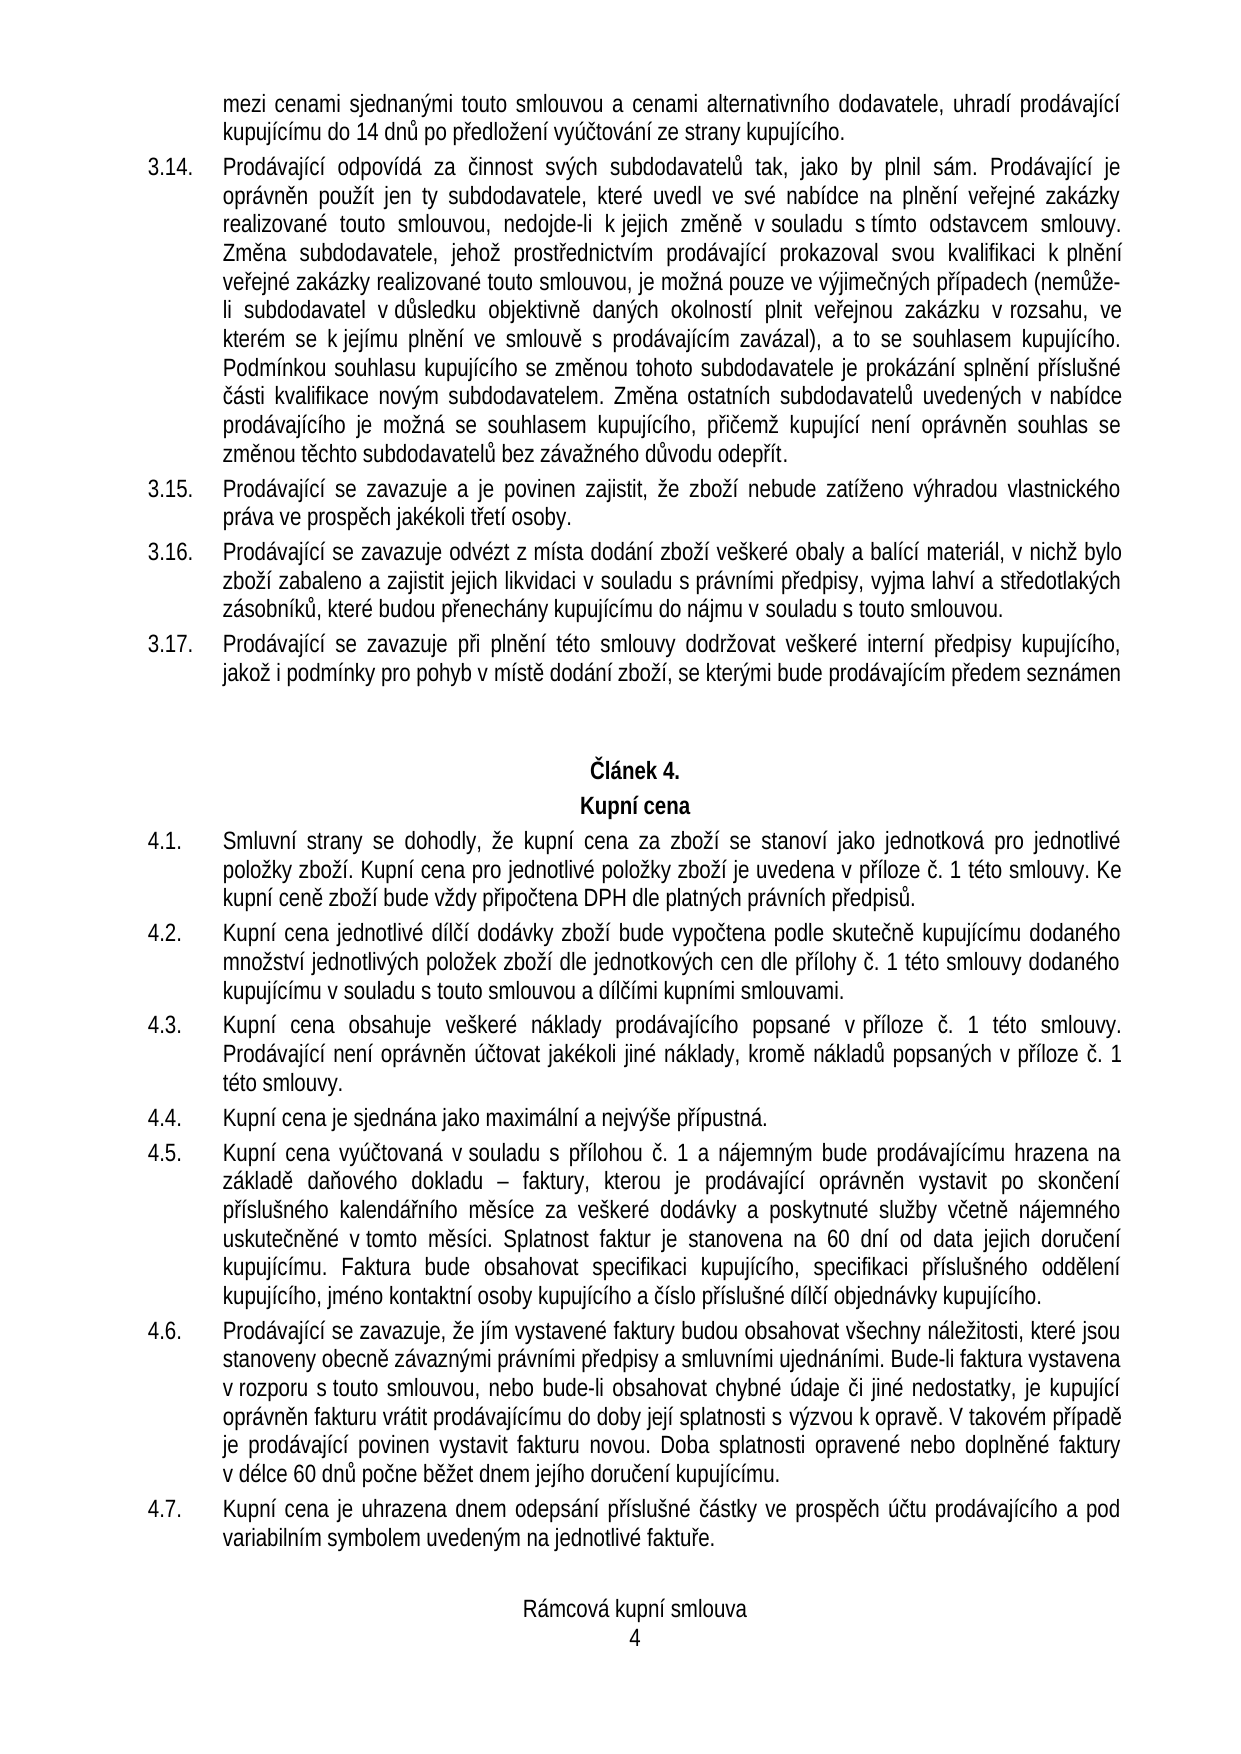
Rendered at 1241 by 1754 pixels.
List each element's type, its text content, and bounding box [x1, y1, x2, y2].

text Kupní cena [148, 791, 1122, 820]
list Kupní cena je uhrazena dnem odepsání příslušné částky ve prospěch účtu prodávajícího a pod variabilním symbolem uvedeným na jednotlivé faktuře. [148, 1494, 1122, 1551]
list Kupní cena vyúčtovaná v souladu s přílohou č. 1 a nájemným bude prodávajícímu hrazena na základě daňového dokladu – faktury, kterou je prodávající oprávněn vystavit po skončení příslušného kalendářního měsíce za veškeré dodávky a poskytnuté služby včetně nájemného uskutečněné v tomto měsíci. Splatnost faktur je stanovena na 60 dní od data jejich doručení kupujícímu. Faktura bude obsahovat specifikaci kupujícího, specifikaci příslušného oddělení kupujícího, jméno kontaktní osoby kupujícího a číslo příslušné dílčí objednávky kupujícího. [148, 1138, 1122, 1309]
list Kupní cena obsahuje veškeré náklady prodávajícího popsané v příloze č. 1 této smlouvy. Prodávající není oprávněn účtovat jakékoli jiné náklady, kromě nákladů popsaných v příloze č. 1 této smlouvy. [148, 1011, 1122, 1096]
list Kupní cena jednotlivé dílčí dodávky zboží bude vypočtena podle skutečně kupujícímu dodaného množství jednotlivých položek zboží dle jednotkových cen dle přílohy č. 1 této smlouvy dodaného kupujícímu v souladu s touto smlouvou a dílčími kupními smlouvami. [148, 918, 1122, 1004]
list Prodávající se zavazuje při plnění této smlouvy dodržovat veškeré interní předpisy kupujícího, jakož i podmínky pro pohyb v místě dodání zboží, se kterými bude prodávajícím předem seznámen [148, 629, 1122, 687]
list Kupní cena je sjednána jako maximální a nejvýše přípustná. [148, 1103, 1122, 1131]
list Prodávající se zavazuje odvézt z místa dodání zboží veškeré obaly a balící materiál, v nichž bylo zboží zabaleno a zajistit jejich likvidaci v souladu s právními předpisy, vyjma lahví a středotlakých zásobníků, které budou přenechány kupujícímu do nájmu v souladu s touto smlouvou. [148, 537, 1122, 623]
list Smluvní strany se dohodly, že kupní cena za zboží se stanoví jako jednotková pro jednotlivé položky zboží. Kupní cena pro jednotlivé položky zboží je uvedena v příloze č. 1 této smlouvy. Ke kupní ceně zboží bude vždy připočtena DPH dle platných právních předpisů. [148, 826, 1122, 912]
list Prodávající odpovídá za činnost svých subdodavatelů tak, jako by plnil sám. Prodávající je oprávněn použít jen ty subdodavatele, které uvedl ve své nabídce na plnění veřejné zakázky realizované touto smlouvou, nedojde-li k jejich změně v souladu s tímto odstavcem smlouvy. Změna subdodavatele, jehož prostřednictvím prodávající prokazoval svou kvalifikaci k plnění veřejné zakázky realizované touto smlouvou, je možná pouze ve výjimečných případech (nemůže-li subdodavatel v důsledku objektivně daných okolností plnit veřejnou zakázku v rozsahu, ve kterém se k jejímu plnění ve smlouvě s prodávajícím zavázal), a to se souhlasem kupujícího. Podmínkou souhlasu kupujícího se změnou tohoto subdodavatele je prokázání splnění příslušné části kvalifikace novým subdodavatelem. Změna ostatních subdodavatelů uvedených v nabídce prodávajícího je možná se souhlasem kupujícího, přičemž kupující není oprávněn souhlas se změnou těchto subdodavatelů bez závažného důvodu odepřít. [148, 152, 1122, 467]
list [148, 89, 1122, 146]
list Prodávající se zavazuje a je povinen zajistit, že zboží nebude zatíženo výhradou vlastnického práva ve prospěch jakékoli třetí osoby. [148, 473, 1122, 531]
list Prodávající se zavazuje, že jím vystavené faktury budou obsahovat všechny náležitosti, které jsou stanoveny obecně závaznými právními předpisy a smluvními ujednáními. Bude-li faktura vystavena v rozporu s touto smlouvou, nebo bude-li obsahovat chybné údaje či jiné nedostatky, je kupující oprávněn fakturu vrátit prodávajícímu do doby její splatnosti s výzvou k opravě. V takovém případě je prodávající povinen vystavit fakturu novou. Doba splatnosti opravené nebo doplněné faktury v délce 60 dnů počne běžet dnem jejího doručení kupujícímu. [148, 1316, 1122, 1488]
text Článek 4. [148, 756, 1122, 785]
